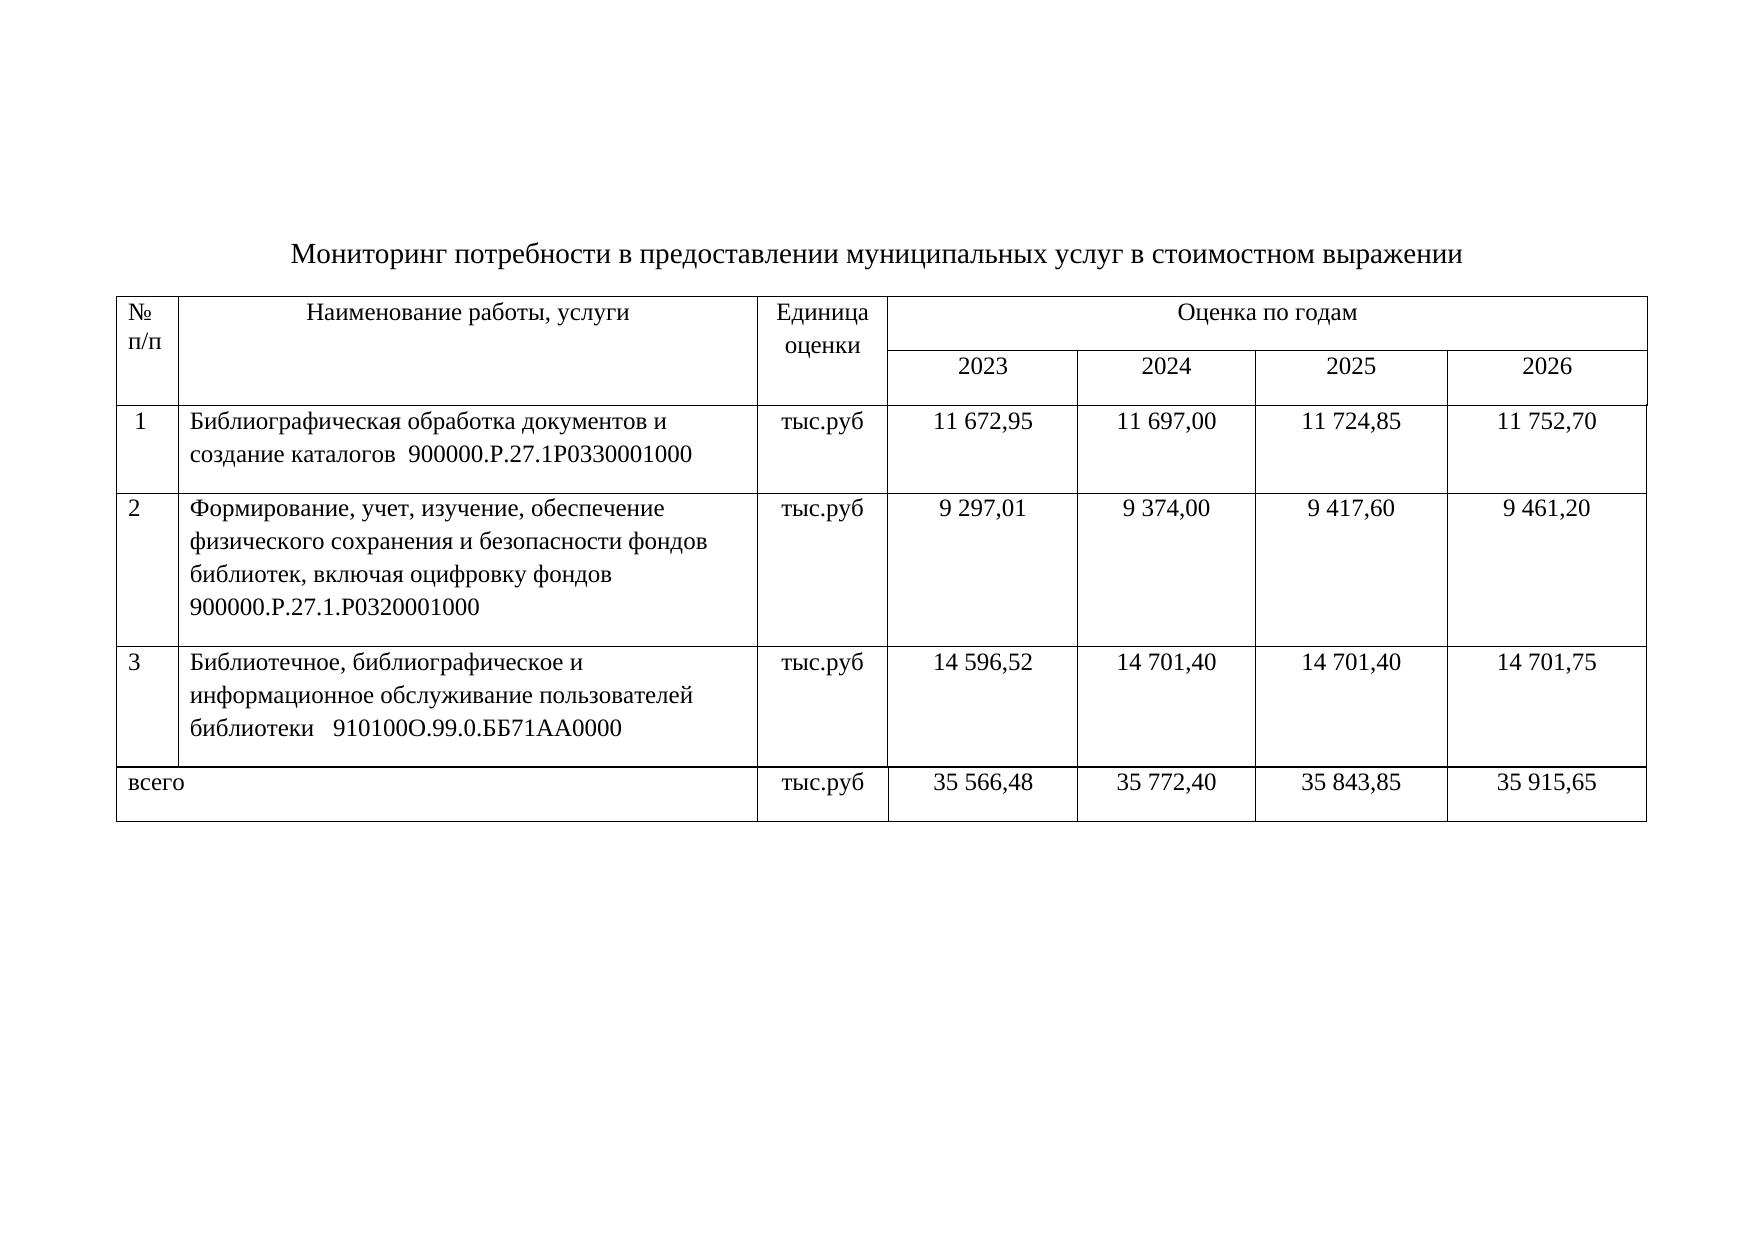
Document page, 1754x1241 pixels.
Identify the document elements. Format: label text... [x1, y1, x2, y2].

table_cell тыс.руб [758, 768, 888, 821]
table_cell 35 843,85 [1256, 768, 1447, 821]
table_cell Библиотечное, библиографическое и информационное обслуживание пользователей библиотеки 910100О.99.0.ББ71АА0000 [179, 647, 757, 766]
table_cell Формирование, учет, изучение, обеспечение физического сохранения и безопасности фондов библиотек, включая оцифровку фондов 900000.Р.27.1.Р0320001000 [179, 494, 757, 646]
table_cell 2023 [888, 351, 1077, 405]
table_cell 11 672,95 [888, 406, 1077, 492]
table_cell 1 [117, 406, 178, 492]
table_cell 11 697,00 [1078, 406, 1255, 492]
table_cell 9 297,01 [888, 494, 1077, 646]
table_cell 9 417,60 [1256, 494, 1447, 646]
table_cell 2026 [1448, 351, 1647, 405]
table_cell 35 772,40 [1078, 768, 1255, 821]
table_cell 14 701,40 [1078, 647, 1255, 766]
table_cell 9 374,00 [1078, 494, 1255, 646]
table_cell 2025 [1256, 351, 1447, 405]
table_header № п/п [117, 297, 178, 405]
table_cell 2 [117, 494, 178, 646]
table_cell тыс.руб [758, 647, 887, 766]
table_cell тыс.руб [758, 494, 887, 646]
text Мониторинг потребности в предоставлении муниципальных услуг в стоимостном выражении [118, 237, 1636, 270]
table_cell 35 566,48 [889, 768, 1077, 821]
table_cell 14 701,40 [1256, 647, 1447, 766]
table_header Единица оценки [758, 297, 887, 405]
table_cell 35 915,65 [1448, 768, 1646, 821]
table_cell 11 752,70 [1448, 406, 1646, 492]
table_header Наименование работы, услуги [179, 297, 757, 405]
table_cell 14 701,75 [1448, 647, 1646, 766]
table_cell Библиографическая обработка документов и создание каталогов 900000.Р.27.1Р0330001000 [179, 406, 757, 492]
table_cell 2024 [1078, 351, 1255, 405]
table_cell 9 461,20 [1448, 494, 1646, 646]
table_cell 14 596,52 [888, 647, 1077, 766]
table_cell всего [117, 768, 757, 821]
table_header Оценка по годам [888, 297, 1647, 350]
table_cell 11 724,85 [1256, 406, 1447, 492]
table_cell 3 [117, 647, 178, 766]
table_cell тыс.руб [758, 406, 887, 492]
